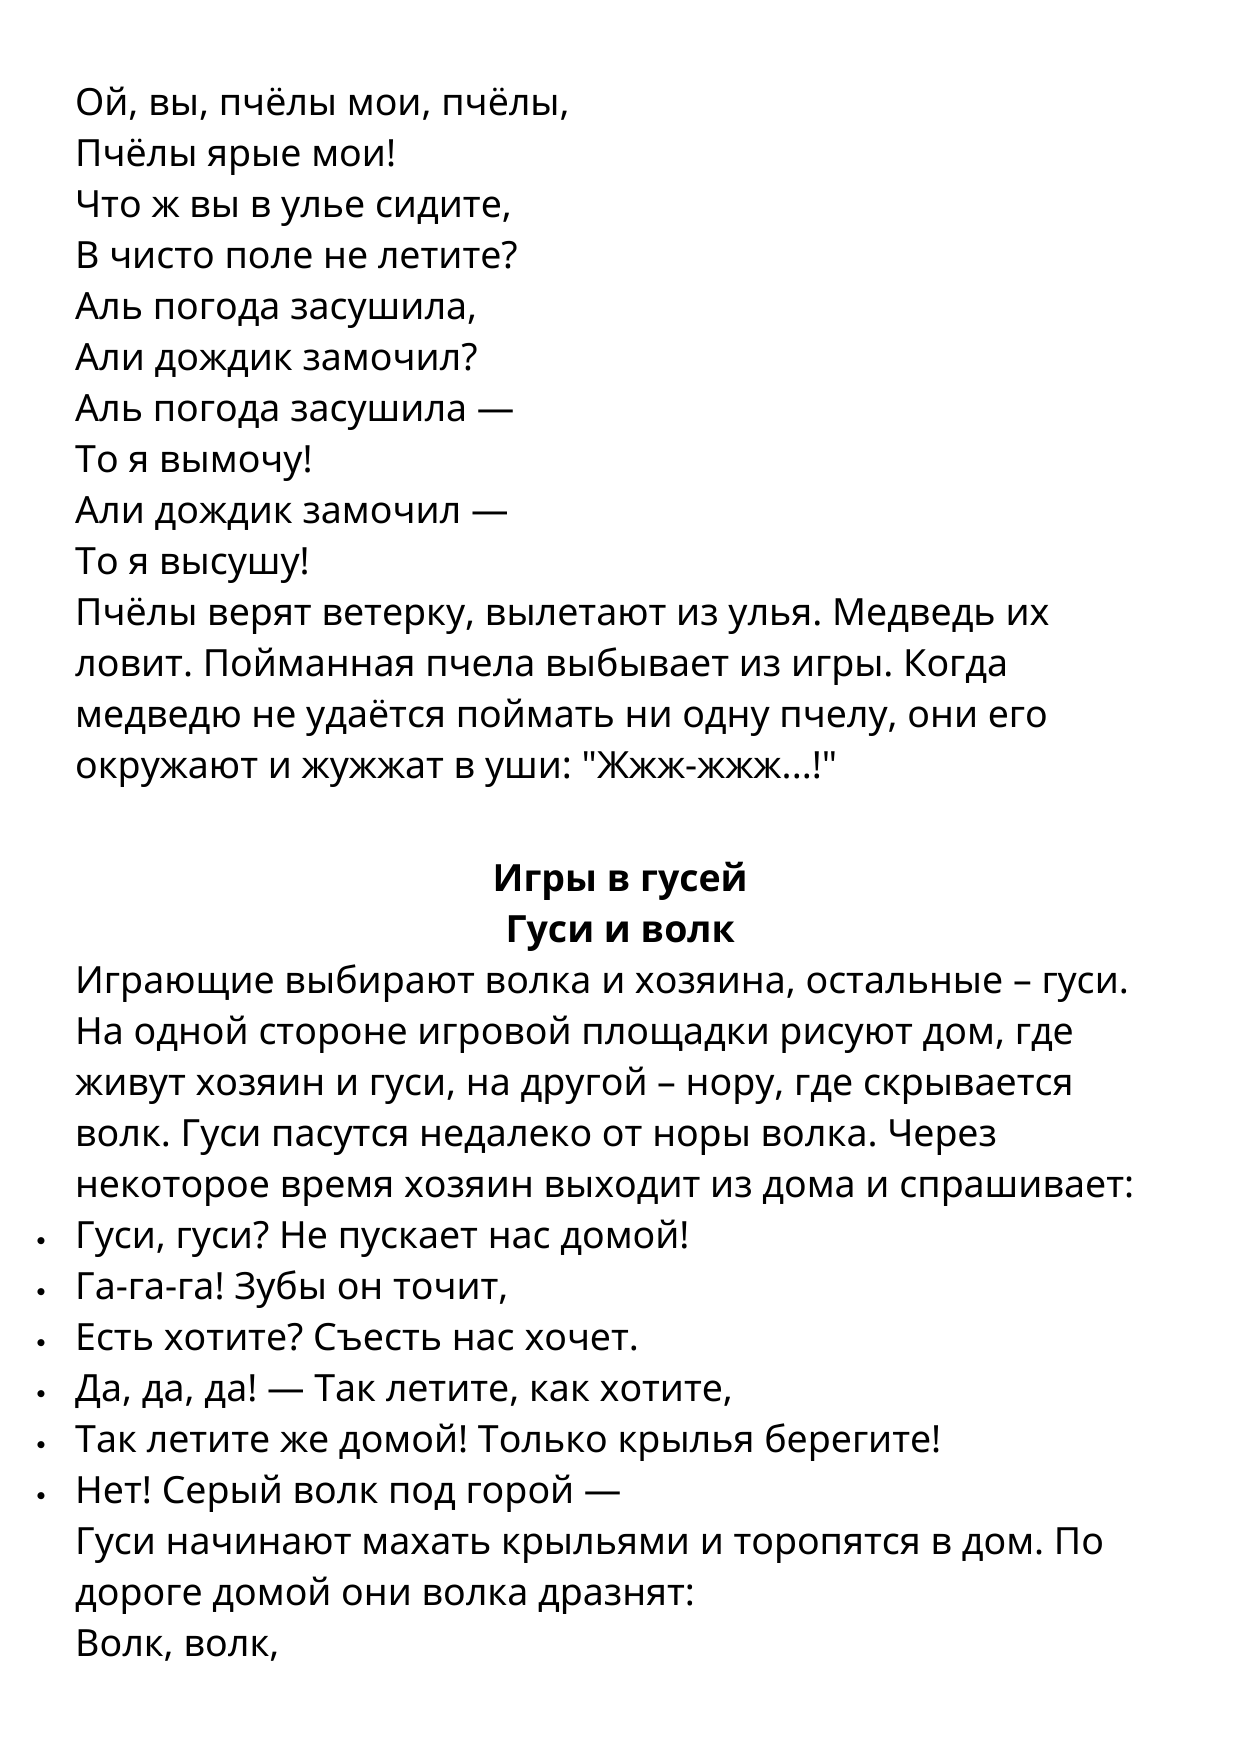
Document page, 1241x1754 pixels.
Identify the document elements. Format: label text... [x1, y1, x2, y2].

text Аль погода засушила, [75, 279, 1165, 330]
list Так летите же домой! Только крылья берегите! [37, 1412, 1165, 1463]
list Нет! Серый волк под горой — [37, 1463, 1165, 1514]
list Да, да, да! — Так летите, как хотите, [37, 1361, 1165, 1412]
text Пчёлы ярые мои! [75, 126, 1165, 177]
text Ой, вы, пчёлы мои, пчёлы, [75, 75, 1165, 126]
text Гуси и волк [75, 902, 1165, 953]
text Волк, волк, [75, 1616, 1165, 1667]
text Гуси начинают махать крыльями и торопятся в дом. По дороге домой они волка дразнят: [75, 1514, 1165, 1616]
text Пчёлы верят ветерку, вылетают из улья. Медведь их ловит. Пойманная пчела выбывает из игры. Когда медведю не удаётся поймать ни одну пчелу, они его окружают и жужжат в уши: "Жжж-жжж...!" [75, 585, 1165, 789]
list Гуси, гуси? Не пускает нас домой! [37, 1208, 1165, 1259]
list Есть хотите? Съесть нас хочет. [37, 1310, 1165, 1361]
list Га-га-га! Зубы он точит, [37, 1259, 1165, 1310]
text То я вымочу! [75, 432, 1165, 483]
text Что ж вы в улье сидите, [75, 177, 1165, 228]
text Али дождик замочил — [75, 483, 1165, 534]
text Игры в гусей [75, 851, 1165, 902]
text Аль погода засушила — [75, 381, 1165, 432]
text Играющие выбирают волка и хозяина, остальные – гуси. На одной стороне игровой площадки рисуют дом, где живут хозяин и гуси, на другой – нору, где скрывается волк. Гуси пасутся недалеко от норы волка. Через некоторое время хозяин выходит из дома и спрашивает: [75, 953, 1165, 1208]
text В чисто поле не летите? [75, 228, 1165, 279]
text Али дождик замочил? [75, 330, 1165, 381]
text То я высушу! [75, 534, 1165, 585]
